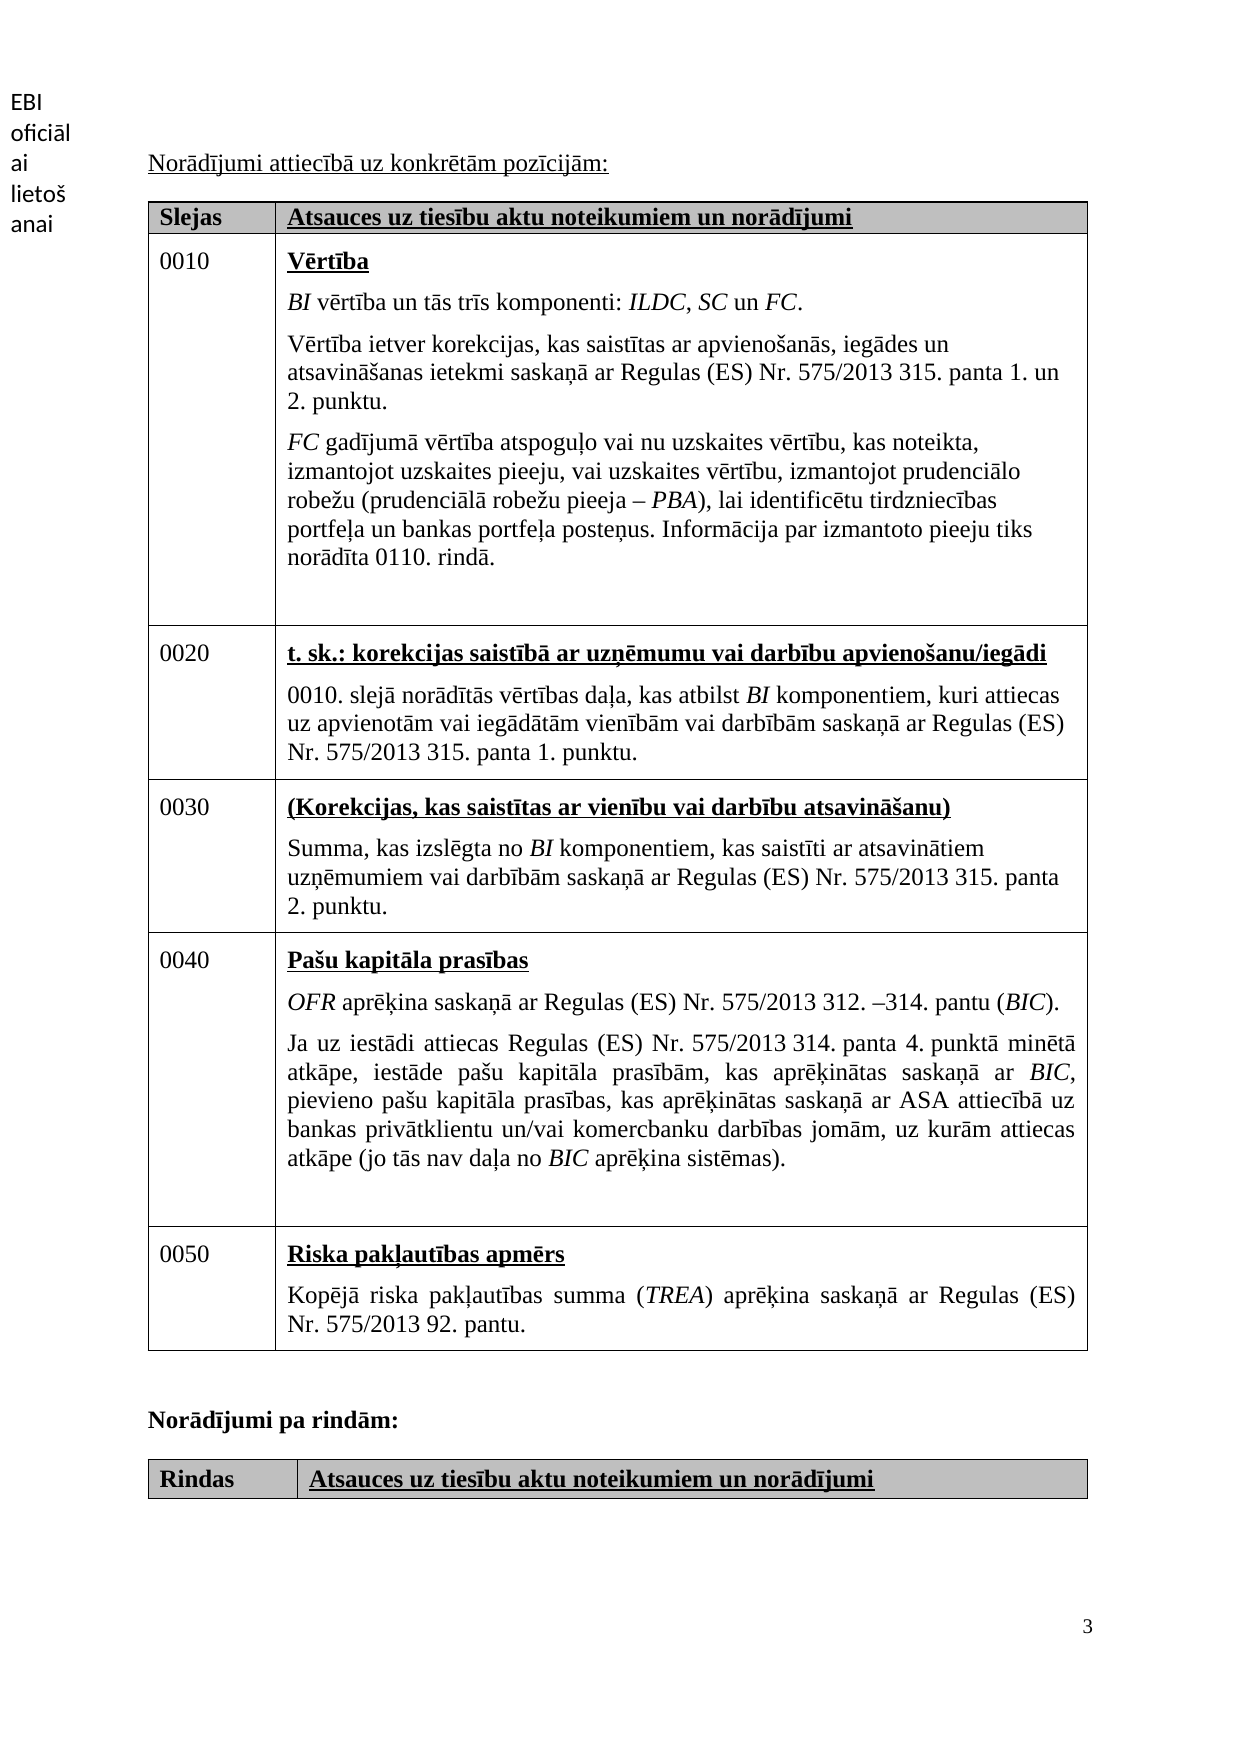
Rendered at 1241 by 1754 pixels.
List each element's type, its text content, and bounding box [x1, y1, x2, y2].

text Norādījumi attiecībā uz konkrētām pozīcijām: [148, 148, 1093, 176]
table_cell Pašu kapitāla prasības OFR aprēķina saskaņā ar Regulas (ES) Nr. 575/2013 312. –314. pantu (BIC). Ja uz iestādi attiecas Regulas (ES) Nr. 575/2013 314. panta 4. punktā minētā atkāpe, iestāde pašu kapitāla prasībām, kas aprēķinātas saskaņā ar BIC, pievieno pašu kapitāla prasības, kas aprēķinātas saskaņā ar ASA attiecībā uz bankas privātklientu un/vai komercbanku darbības jomām, uz kurām attiecas atkāpe (jo tās nav daļa no BIC aprēķina sistēmas). [276, 933, 1087, 1226]
table_cell t. sk.: korekcijas saistībā ar uzņēmumu vai darbību apvienošanu/iegādi 0010. slejā norādītās vērtības daļa, kas atbilst BI komponentiem, kuri attiecas uz apvienotām vai iegādātām vienībām vai darbībām saskaņā ar Regulas (ES) Nr. 575/2013 315. panta 1. punktu. [276, 626, 1087, 778]
table_header Rindas [149, 1460, 297, 1498]
table_cell Riska pakļautības apmērs Kopējā riska pakļautības summa (TREA) aprēķina saskaņā ar Regulas (ES) Nr. 575/2013 92. pantu. [276, 1227, 1087, 1350]
table_cell 0040 [149, 933, 275, 1226]
table_cell 0010 [149, 234, 275, 625]
table_cell 0030 [149, 780, 275, 932]
table_cell (Korekcijas, kas saistītas ar vienību vai darbību atsavināšanu) Summa, kas izslēgta no BI komponentiem, kas saistīti ar atsavinātiem uzņēmumiem vai darbībām saskaņā ar Regulas (ES) Nr. 575/2013 315. panta 2. punktu. [276, 780, 1087, 932]
table_cell 0050 [149, 1227, 275, 1350]
text Norādījumi pa rindām: [148, 1405, 1093, 1434]
table_header Atsauces uz tiesību aktu noteikumiem un norādījumi [276, 203, 1087, 233]
table_header Atsauces uz tiesību aktu noteikumiem un norādījumi [298, 1460, 1087, 1498]
table_cell Vērtība BI vērtība un tās trīs komponenti: ILDC, SC un FC. Vērtība ietver korekcijas, kas saistītas ar apvienošanās, iegādes un atsavināšanas ietekmi saskaņā ar Regulas (ES) Nr. 575/2013 315. panta 1. un 2. punktu. FC gadījumā vērtība atspoguļo vai nu uzskaites vērtību, kas noteikta, izmantojot uzskaites pieeju, vai uzskaites vērtību, izmantojot prudenciālo robežu (prudenciālā robežu pieeja – PBA), lai identificētu tirdzniecības portfeļa un bankas portfeļa posteņus. Informācija par izmantoto pieeju tiks norādīta 0110. rindā. [276, 234, 1087, 625]
table_cell 0020 [149, 626, 275, 778]
table_header Slejas [149, 203, 275, 233]
